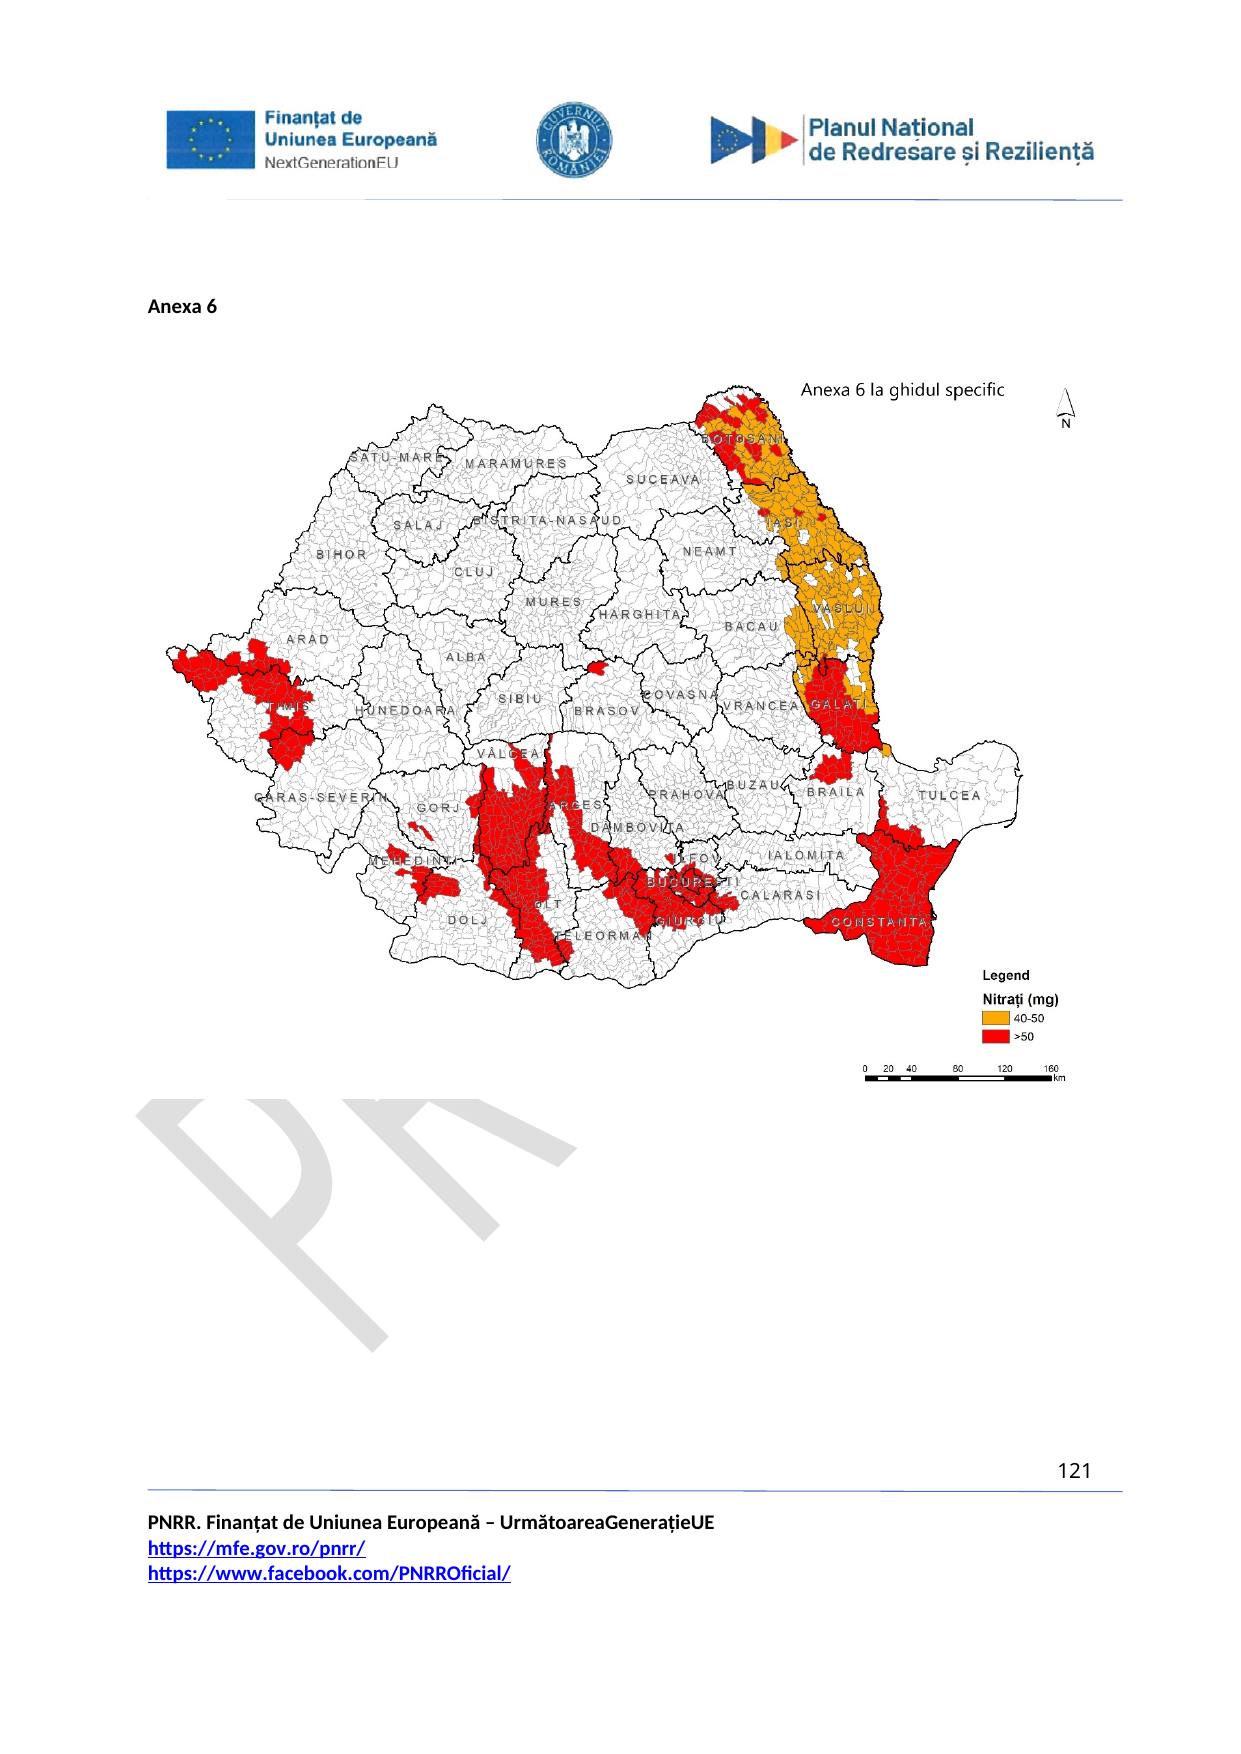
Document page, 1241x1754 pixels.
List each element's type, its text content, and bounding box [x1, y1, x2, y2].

text Anexa 6 [148, 293, 1093, 318]
picture [147, 73, 1123, 199]
picture [147, 368, 1092, 1099]
